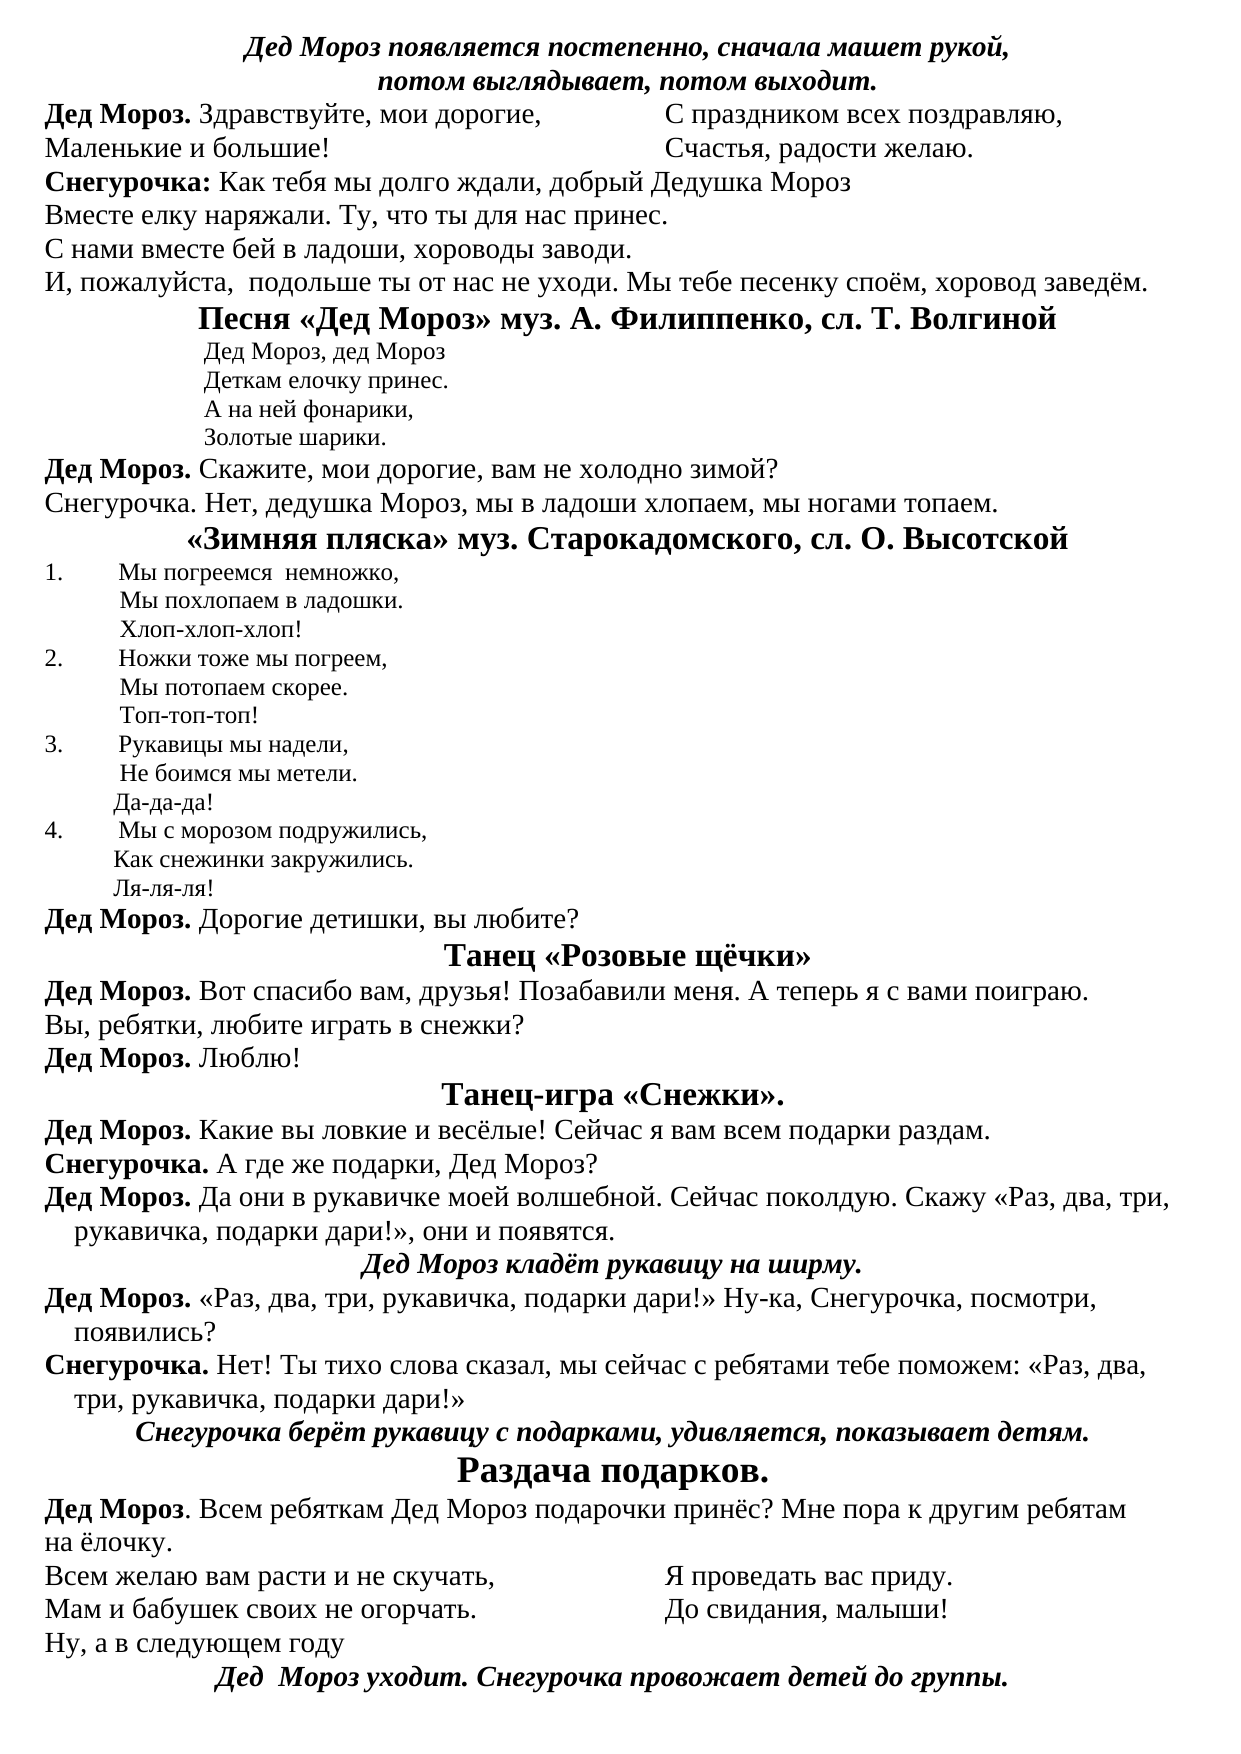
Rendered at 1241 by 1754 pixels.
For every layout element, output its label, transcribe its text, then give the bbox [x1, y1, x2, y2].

text Танец-игра «Снежки». [44, 1074, 1181, 1112]
text на ёлочку. [44, 1524, 1181, 1558]
list Топ-топ-топ! [44, 700, 1211, 729]
text Дед Мороз. «Раз, два, три, рукавичка, подарки дари!» Ну-ка, Снегурочка, посмотри, появились? [44, 1280, 1181, 1347]
text Вместе елку наряжали. Ту, что ты для нас принес. [44, 197, 1211, 231]
text До свидания, малыши! [664, 1592, 1181, 1625]
list Да-да-да! [44, 787, 1211, 815]
list Дед Мороз. Дорогие детишки, вы любите? [44, 902, 1211, 935]
text Дед Мороз появляется постепенно, сначала машет рукой, [44, 29, 1211, 63]
text Дед Мороз кладёт рукавицу на ширму. [44, 1247, 1181, 1280]
list Рукавицы мы надели, [44, 729, 1211, 758]
text Мам и бабушек своих не огорчать. [44, 1592, 591, 1625]
list Мы похлопаем в ладошки. [44, 585, 1211, 614]
text Счастья, радости желаю. [664, 130, 1211, 164]
text Всем желаю вам расти и не скучать, [44, 1558, 591, 1592]
text Я проведать вас приду. [664, 1558, 1211, 1592]
text И, пожалуйста, подольше ты от нас не уходи. Мы тебе песенку споём, хоровод заведём. [44, 264, 1211, 298]
list Хлоп-хлоп-хлоп! [44, 614, 1211, 643]
list Дед Мороз, дед Мороз [204, 336, 1211, 365]
text Дед Мороз. Вот спасибо вам, друзья! Позабавили меня. А теперь я с вами поиграю. [44, 973, 1211, 1007]
text Дед Мороз уходит. Снегурочка провожает детей до группы. [44, 1659, 1181, 1692]
text Дед Мороз. Люблю! [44, 1041, 1181, 1074]
list Мы с морозом подружились, [44, 815, 1211, 844]
list Ножки тоже мы погреем, [44, 643, 1211, 672]
text Снегурочка. Нет! Ты тихо слова сказал, мы сейчас с ребятами тебе поможем: «Раз, два, три, рукавичка, подарки дари!» [44, 1347, 1181, 1414]
list Ля-ля-ля! [44, 873, 1211, 902]
text Танец «Розовые щёчки» [44, 935, 1211, 973]
list Мы потопаем скорее. [44, 672, 1211, 700]
text Снегурочка берёт рукавицу с подарками, удивляется, показывает детям. [44, 1414, 1181, 1448]
list Как снежинки закружились. [44, 844, 1211, 873]
text Песня «Дед Мороз» муз. А. Филиппенко, сл. Т. Волгиной [44, 298, 1211, 336]
text Дед Мороз. Какие вы ловкие и весёлые! Сейчас я вам всем подарки раздам. [44, 1112, 1181, 1146]
text Дед Мороз. Всем ребяткам Дед Мороз подарочки принёс? Мне пора к другим ребятам [44, 1491, 1181, 1524]
list Не боимся мы метели. [44, 758, 1211, 787]
text Дед Мороз. Да они в рукавичке моей волшебной. Сейчас поколдую. Скажу «Раз, два, три, рукавичка, подарки дари!», они и появятся. [44, 1179, 1181, 1247]
text Вы, ребятки, любите играть в снежки? [44, 1007, 1211, 1041]
text Маленькие и большие! [44, 130, 591, 164]
list Мы погреемся немножко, [44, 557, 1211, 585]
text Дед Мороз. Здравствуйте, мои дорогие, [44, 97, 591, 130]
list Золотые шарики. [204, 422, 1211, 451]
text потом выглядывает, потом выходит. [44, 63, 1211, 97]
text С нами вместе бей в ладоши, хороводы заводи. [44, 231, 1211, 264]
text Дед Мороз. Скажите, мои дорогие, вам не холодно зимой? [44, 451, 1211, 485]
text Снегурочка. Нет, дедушка Мороз, мы в ладоши хлопаем, мы ногами топаем. [44, 485, 1211, 518]
text Ну, а в следующем году [44, 1625, 591, 1659]
text Снегурочка: Как тебя мы долго ждали, добрый Дедушка Мороз [44, 164, 1211, 197]
text Снегурочка. А где же подарки, Дед Мороз? [44, 1146, 1181, 1179]
text Раздача подарков. [44, 1448, 1181, 1491]
list Деткам елочку принес. [204, 365, 1211, 394]
text С праздником всех поздравляю, [664, 97, 1211, 130]
text «Зимняя пляска» муз. Старокадомского, сл. О. Высотской [44, 518, 1211, 557]
list А на ней фонарики, [204, 394, 1211, 422]
